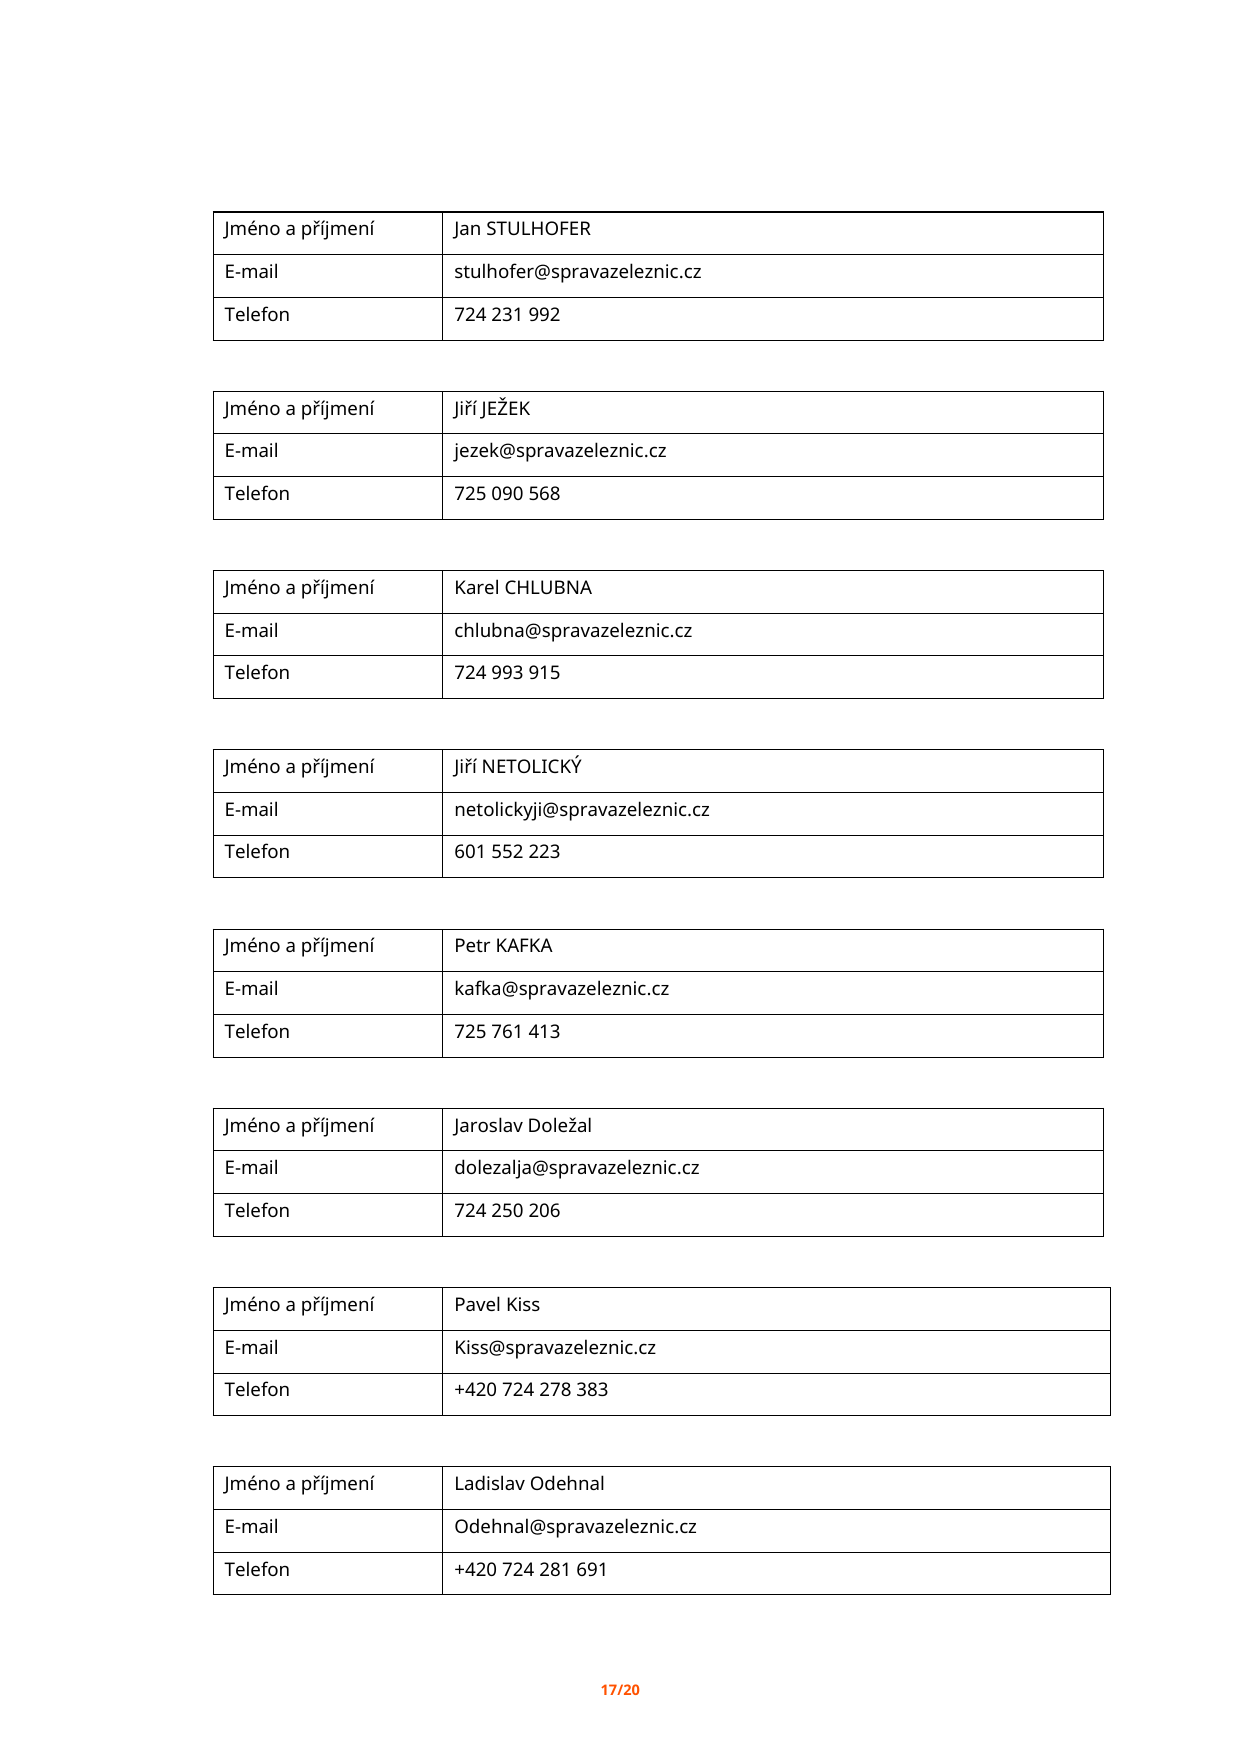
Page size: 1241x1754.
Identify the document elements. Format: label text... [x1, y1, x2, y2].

table_header Jiří JEŽEK [443, 392, 1103, 433]
table_header Jméno a příjmení [214, 930, 442, 971]
table_header Jméno a příjmení [214, 1288, 442, 1330]
table_cell E-mail [214, 1331, 442, 1372]
table_header Pavel Kiss [443, 1288, 1110, 1330]
table_header Jméno a příjmení [214, 213, 442, 254]
table_cell Telefon [214, 836, 442, 877]
table_cell Telefon [214, 477, 442, 519]
table_cell netolickyji@spravazeleznic.cz [443, 793, 1103, 834]
table_cell 724 993 915 [443, 656, 1103, 698]
table_cell 725 761 413 [443, 1015, 1103, 1057]
table_cell E-mail [214, 972, 442, 1014]
table_cell Kiss@spravazeleznic.cz [443, 1331, 1110, 1372]
table_cell Odehnal@spravazeleznic.cz [443, 1510, 1110, 1552]
table_cell E-mail [214, 614, 442, 655]
table_cell Telefon [214, 656, 442, 698]
table_header Jméno a příjmení [214, 392, 442, 433]
table_cell stulhofer@spravazeleznic.cz [443, 255, 1103, 297]
table_header Jiří NETOLICKÝ [443, 750, 1103, 792]
table_header Jméno a příjmení [214, 571, 442, 613]
table_header Jméno a příjmení [214, 1109, 442, 1150]
table_cell Telefon [214, 298, 442, 339]
table_cell jezek@spravazeleznic.cz [443, 434, 1103, 476]
table_cell E-mail [214, 255, 442, 297]
table_header Jan STULHOFER [443, 213, 1103, 254]
table_cell +420 724 278 383 [443, 1374, 1110, 1415]
table_cell E-mail [214, 434, 442, 476]
table_header Ladislav Odehnal [443, 1467, 1110, 1509]
table_cell 724 231 992 [443, 298, 1103, 339]
table_header Jaroslav Doležal [443, 1109, 1103, 1150]
table_cell E-mail [214, 1151, 442, 1193]
table_header Jméno a příjmení [214, 1467, 442, 1509]
table_cell Telefon [214, 1015, 442, 1057]
table_cell Telefon [214, 1374, 442, 1415]
table_cell Telefon [214, 1194, 442, 1236]
table_cell E-mail [214, 793, 442, 834]
table_cell chlubna@spravazeleznic.cz [443, 614, 1103, 655]
table_cell 724 250 206 [443, 1194, 1103, 1236]
table_cell dolezalja@spravazeleznic.cz [443, 1151, 1103, 1193]
table_header Petr KAFKA [443, 930, 1103, 971]
table_cell Telefon [214, 1553, 442, 1594]
table_header Jméno a příjmení [214, 750, 442, 792]
table_cell 725 090 568 [443, 477, 1103, 519]
table_cell 601 552 223 [443, 836, 1103, 877]
table_cell kafka@spravazeleznic.cz [443, 972, 1103, 1014]
table_cell +420 724 281 691 [443, 1553, 1110, 1594]
table_header Karel CHLUBNA [443, 571, 1103, 613]
table_cell E-mail [214, 1510, 442, 1552]
